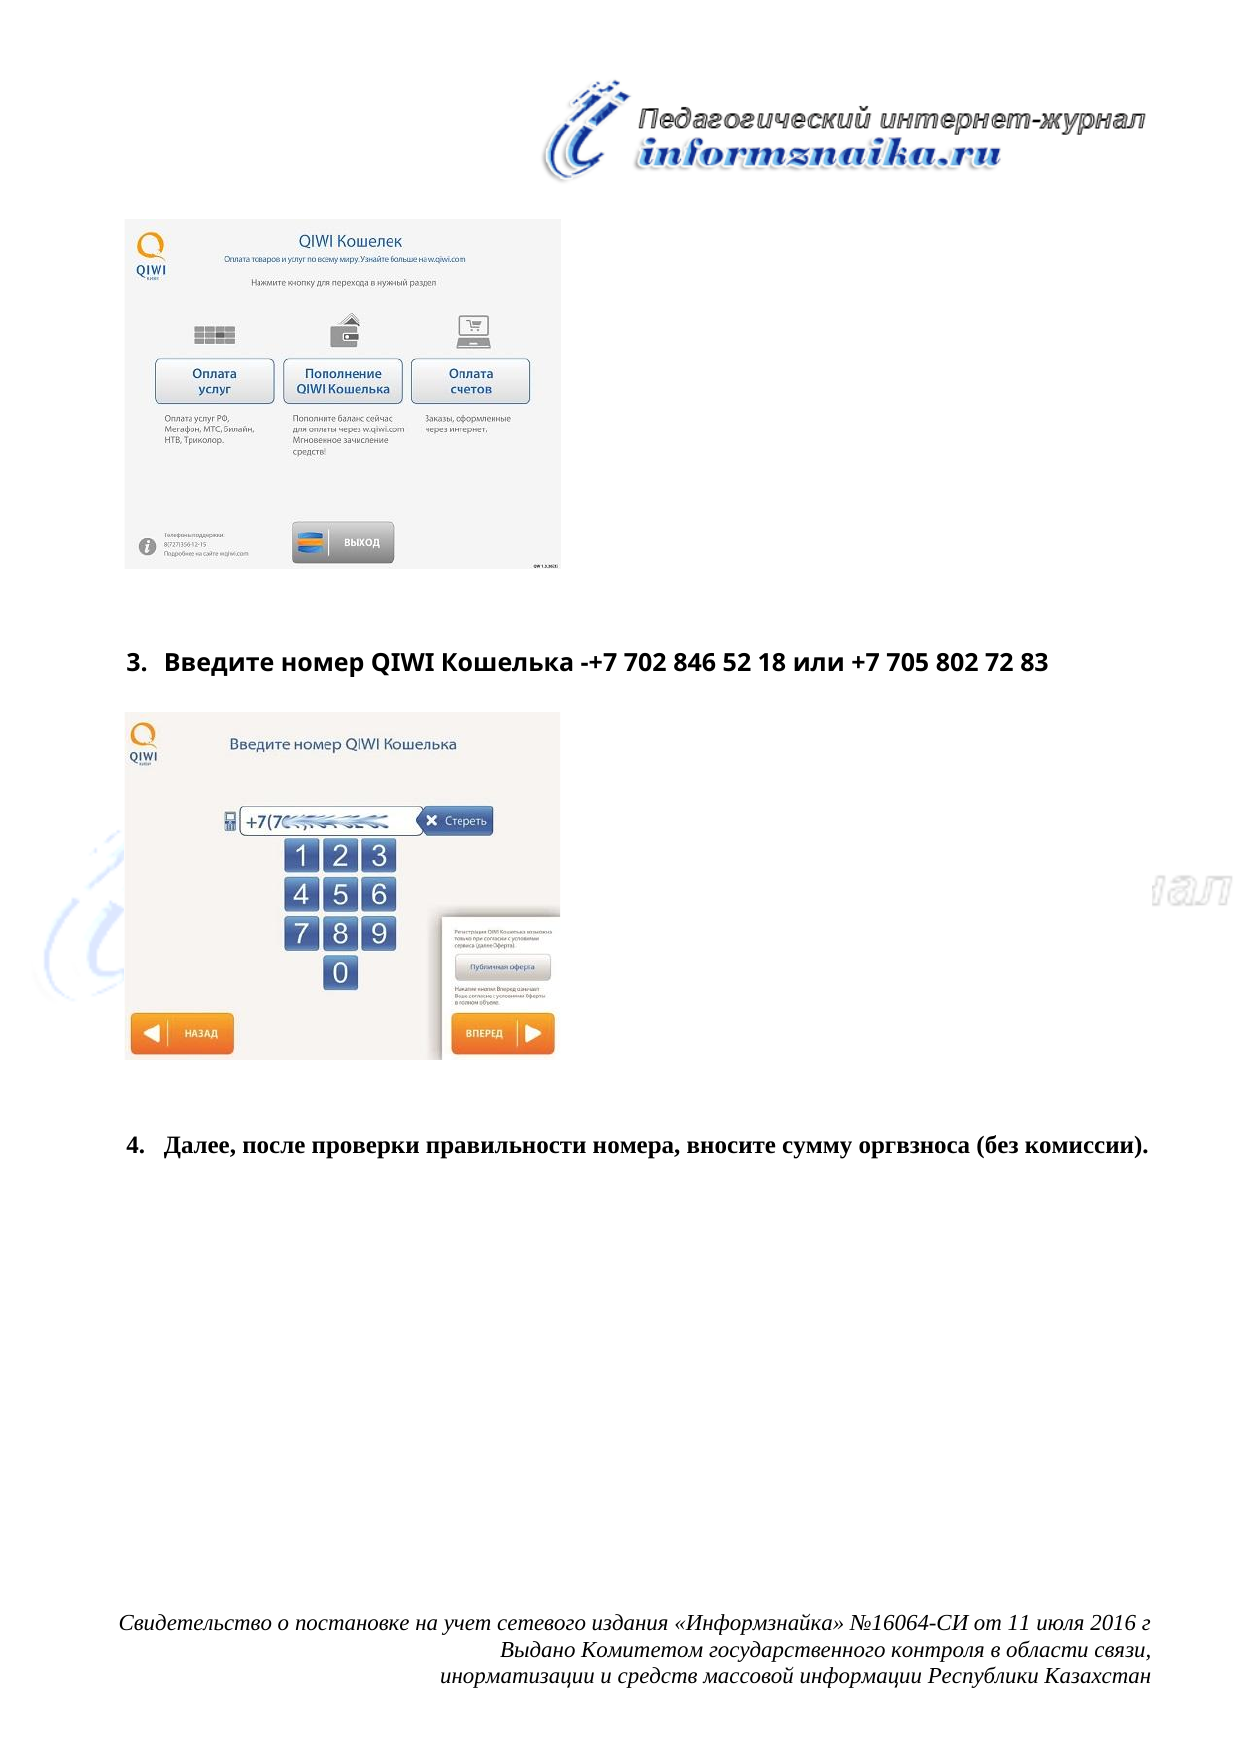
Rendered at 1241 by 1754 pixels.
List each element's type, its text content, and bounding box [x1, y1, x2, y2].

list Введите номер QIWI Кошелька -+7 702 846 52 18 или +7 705 802 72 83 [126, 644, 1152, 678]
picture [124, 219, 561, 569]
picture [526, 73, 1152, 192]
list Далее, после проверки правильности номера, вносите сумму оргвзноса (без комиссии). [126, 1130, 1152, 1159]
picture [124, 712, 561, 1060]
